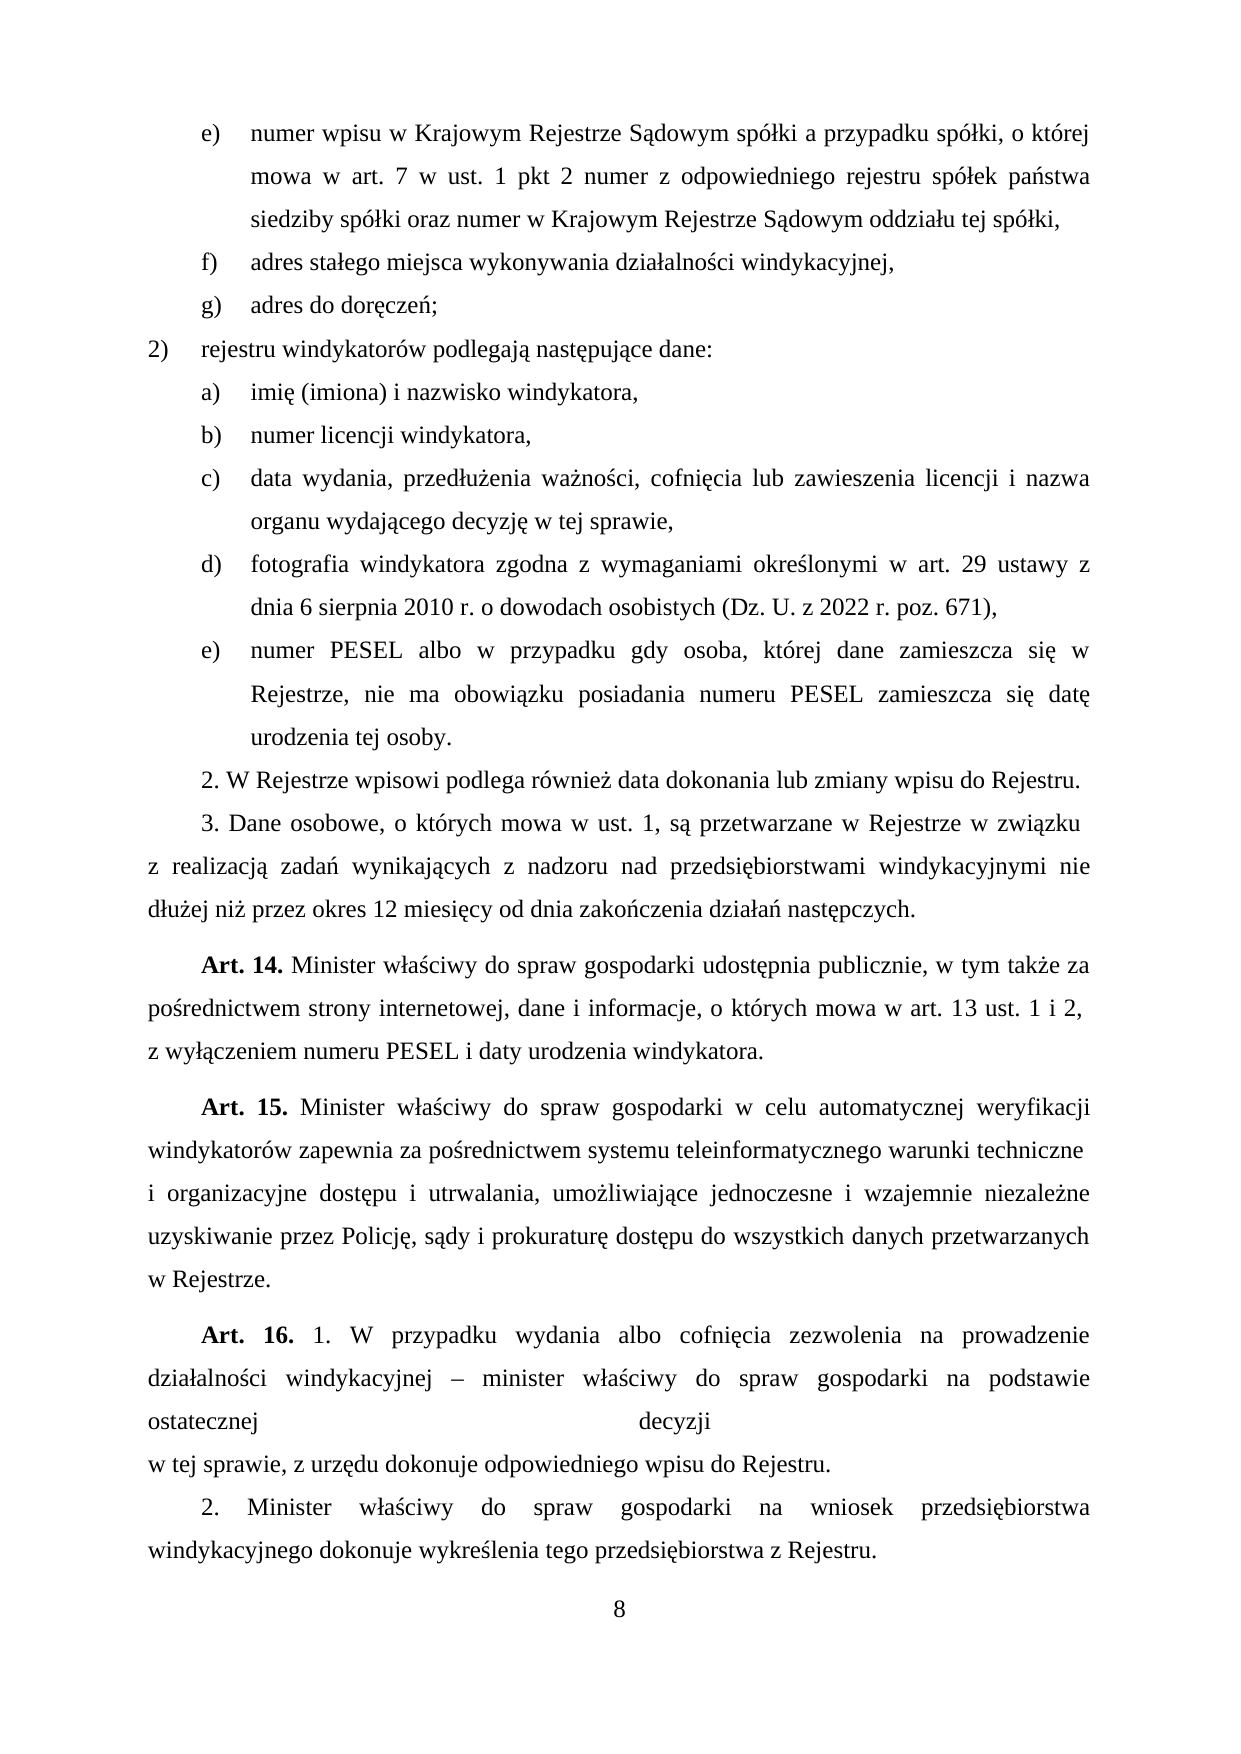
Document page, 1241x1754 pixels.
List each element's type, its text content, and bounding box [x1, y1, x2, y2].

text c) data wydania, przedłużenia ważności, cofnięcia lub zawieszenia licencji i nazwa organu wydającego decyzję w tej sprawie, [201, 463, 1091, 535]
text 3. Dane osobowe, o których mowa w ust. 1, są przetwarzane w Rejestrze w związku z realizacją zadań wynikających z nadzoru nad przedsiębiorstwami windykacyjnymi nie dłużej niż przez okres 12 miesięcy od dnia zakończenia działań następczych. [148, 808, 1091, 923]
text a) imię (imiona) i nazwisko windykatora, [201, 377, 1091, 406]
text f) adres stałego miejsca wykonywania działalności windykacyjnej, [201, 247, 1091, 276]
text e) numer PESEL albo w przypadku gdy osoba, której dane zamieszcza się w Rejestrze, nie ma obowiązku posiadania numeru PESEL zamieszcza się datę urodzenia tej osoby. [201, 636, 1091, 751]
text 2. Minister właściwy do spraw gospodarki na wniosek przedsiębiorstwa windykacyjnego dokonuje wykreślenia tego przedsiębiorstwa z Rejestru. [148, 1492, 1091, 1564]
text e) numer wpisu w Krajowym Rejestrze Sądowym spółki a przypadku spółki, o której mowa w art. 7 w ust. 1 pkt 2 numer z odpowiedniego rejestru spółek państwa siedziby spółki oraz numer w Krajowym Rejestrze Sądowym oddziału tej spółki, [201, 118, 1091, 233]
text b) numer licencji windykatora, [201, 420, 1091, 449]
text Art. 14. Minister właściwy do spraw gospodarki udostępnia publicznie, w tym także za pośrednictwem strony internetowej, dane i informacje, o których mowa w art. 13 ust. 1 i 2, z wyłączeniem numeru PESEL i daty urodzenia windykatora. [148, 950, 1091, 1065]
text Art. 15. Minister właściwy do spraw gospodarki w celu automatycznej weryfikacji windykatorów zapewnia za pośrednictwem systemu teleinformatycznego warunki techniczne i organizacyjne dostępu i utrwalania, umożliwiające jednoczesne i wzajemnie niezależne uzyskiwanie przez Policję, sądy i prokuraturę dostępu do wszystkich danych przetwarzanych w Rejestrze. [148, 1092, 1091, 1293]
text 2. W Rejestrze wpisowi podlega również data dokonania lub zmiany wpisu do Rejestru. [148, 765, 1091, 794]
text Art. 16. 1. W przypadku wydania albo cofnięcia zezwolenia na prowadzenie działalności windykacyjnej – minister właściwy do spraw gospodarki na podstawie ostatecznej decyzji w tej sprawie, z urzędu dokonuje odpowiedniego wpisu do Rejestru. [148, 1320, 1091, 1478]
text g) adres do doręczeń; [201, 291, 1091, 319]
text 2) rejestru windykatorów podlegają następujące dane: [148, 334, 1091, 362]
text d) fotografia windykatora zgodna z wymaganiami określonymi w art. 29 ustawy z dnia 6 sierpnia 2010 r. o dowodach osobistych (Dz. U. z 2022 r. poz. 671), [201, 549, 1091, 621]
